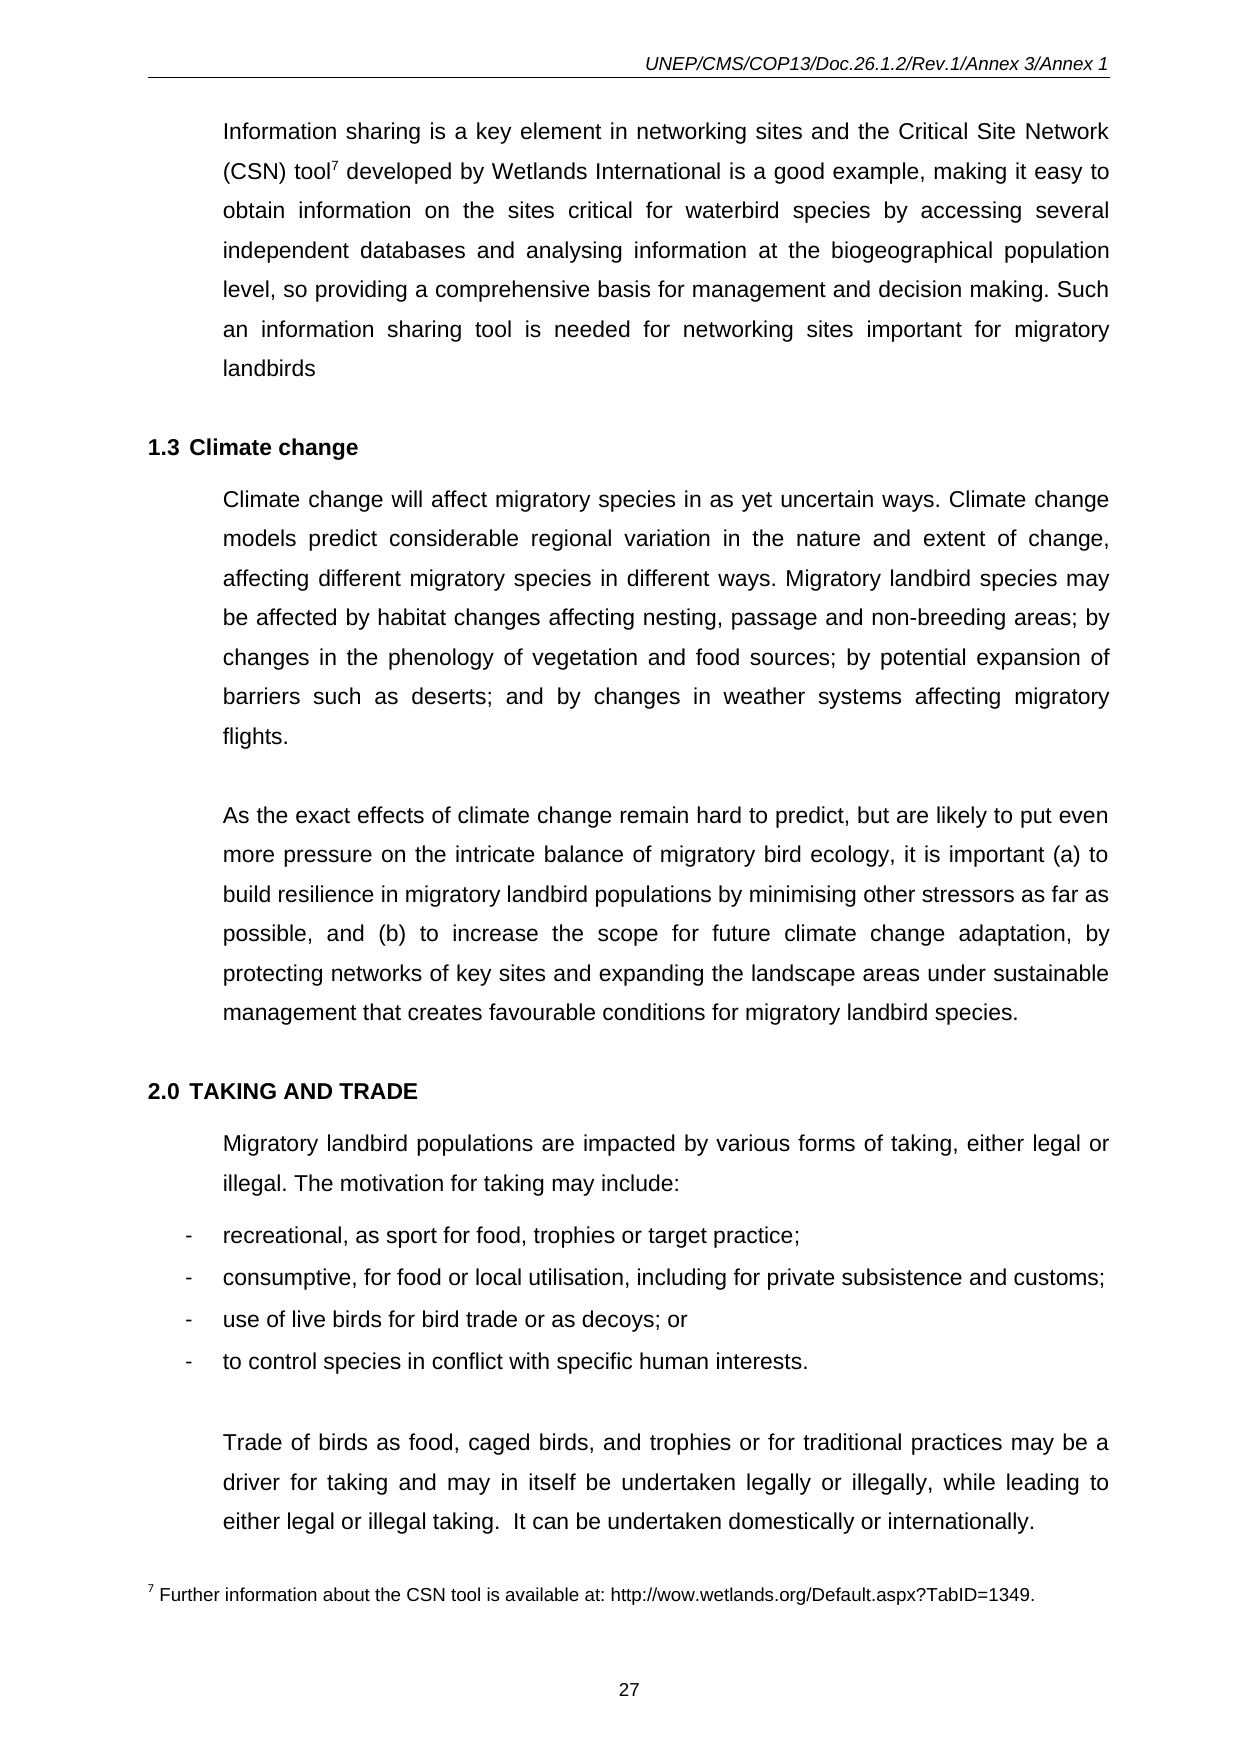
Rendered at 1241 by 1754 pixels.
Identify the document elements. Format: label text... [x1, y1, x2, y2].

list consumptive, for food or local utilisation, including for private subsistence and customs; [185, 1263, 1110, 1292]
text Migratory landbird populations are impacted by various forms of taking, either legal or illegal. The motivation for taking may include: [223, 1130, 1110, 1196]
text Trade of birds as food, caged birds, and trophies or for traditional practices may be a driver for taking and may in itself be undertaken legally or illegally, while leading to either legal or illegal taking. It can be undertaken domestically or internationally. [223, 1429, 1110, 1534]
text Climate change will affect migratory species in as yet uncertain ways. Climate change models predict considerable regional variation in the nature and extent of change, affecting different migratory species in different ways. Migratory landbird species may be affected by habitat changes affecting nesting, passage and non-breeding areas; by changes in the phenology of vegetation and food sources; by potential expansion of barriers such as deserts; and by changes in weather systems affecting migratory flights. [223, 486, 1110, 749]
text 2.0 TAKING AND TRADE [148, 1078, 1110, 1104]
list recreational, as sport for food, trophies or target practice; [185, 1222, 1110, 1249]
list to control species in conflict with specific human interests. [185, 1347, 1110, 1376]
text 1.3 Climate change [148, 434, 1110, 460]
list use of live birds for bird trade or as decoys; or [185, 1306, 1110, 1333]
text Information sharing is a key element in networking sites and the Critical Site Network (CSN) tool developed by Wetlands International is a good example, making it easy to obtain information on the sites critical for waterbird species by accessing several independent databases and analysing information at the biogeographical population level, so providing a comprehensive basis for management and decision making. Such an information sharing tool is needed for networking sites important for migratory landbirds [223, 118, 1110, 381]
text As the exact effects of climate change remain hard to predict, but are likely to put even more pressure on the intricate balance of migratory bird ecology, it is important (a) to build resilience in migratory landbird populations by minimising other stressors as far as possible, and (b) to increase the scope for future climate change adaptation, by protecting networks of key sites and expanding the landscape areas under sustainable management that creates favourable conditions for migratory landbird species. [223, 802, 1110, 1026]
